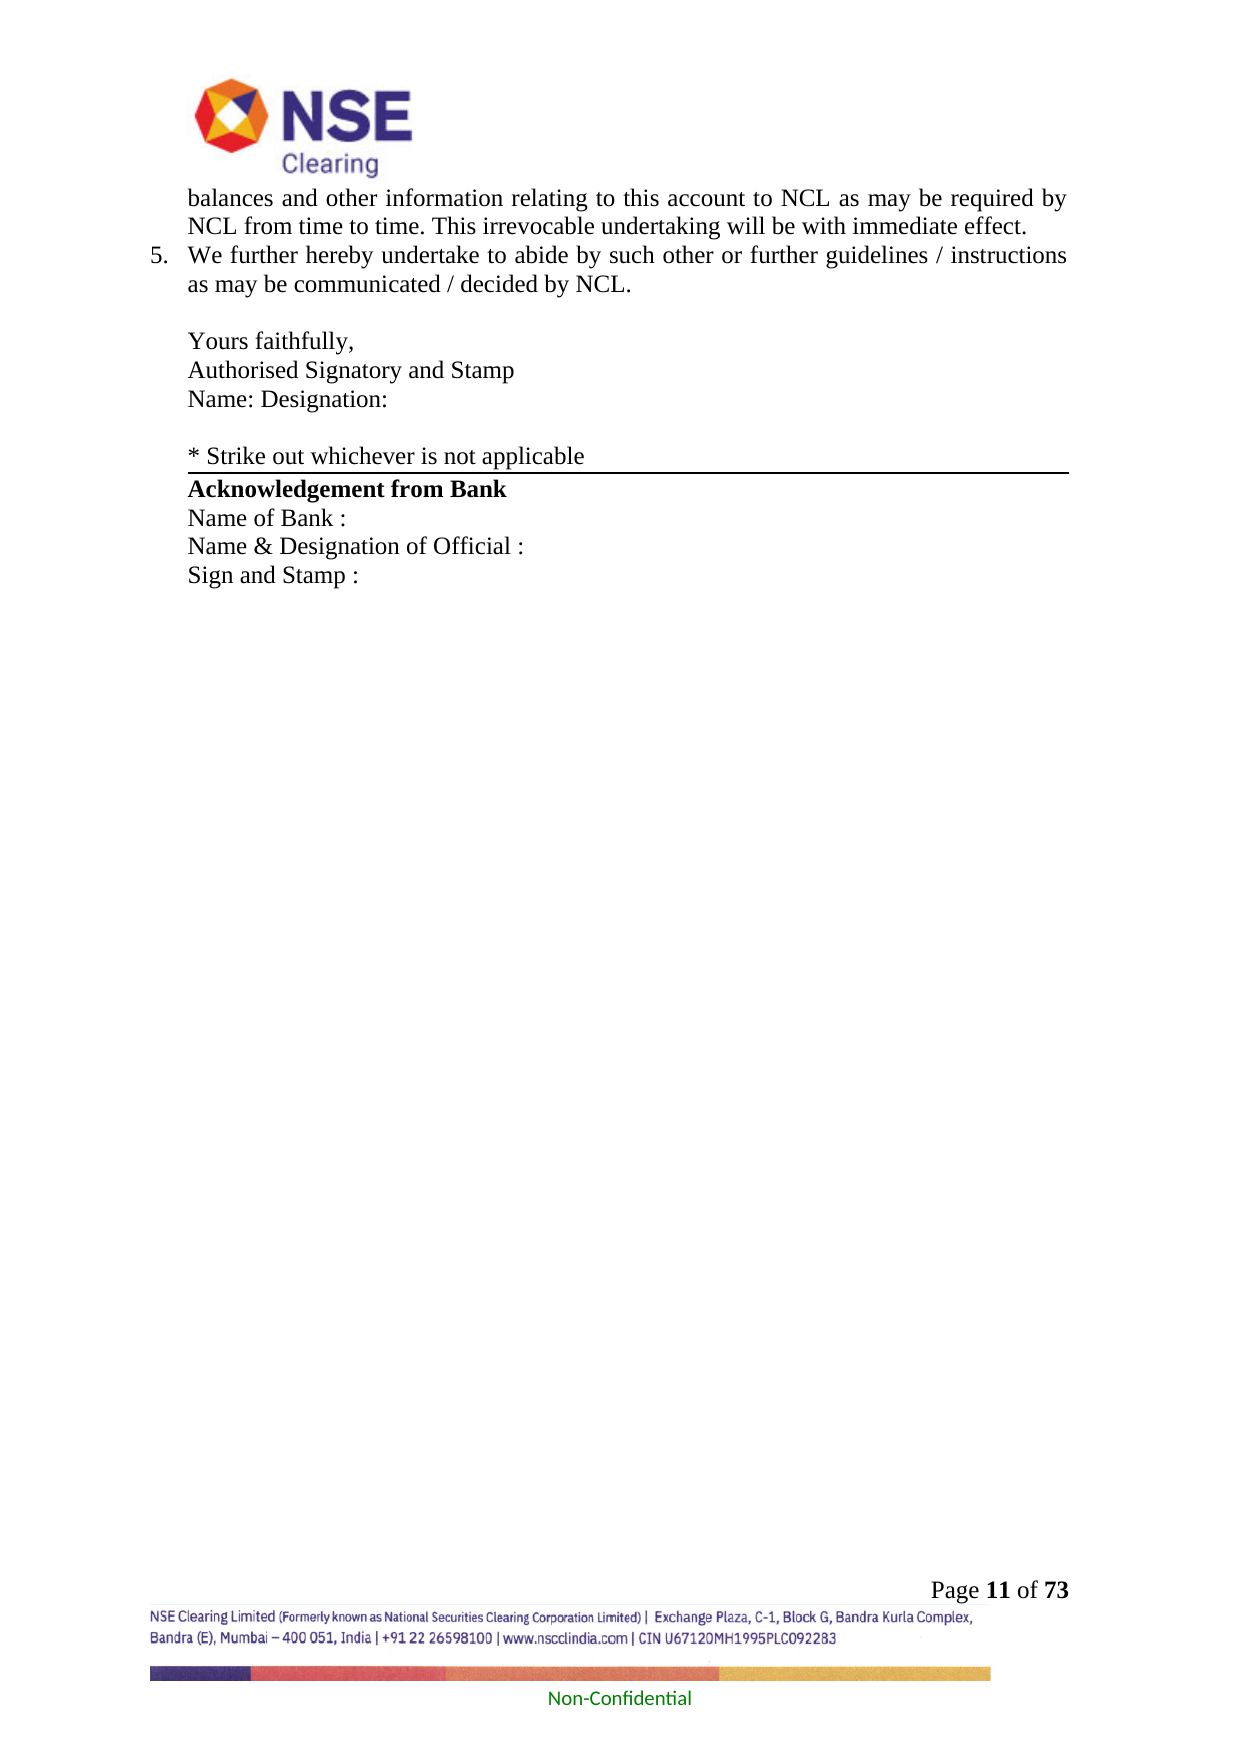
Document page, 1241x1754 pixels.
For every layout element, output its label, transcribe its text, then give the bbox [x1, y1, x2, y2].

list Authorised Signatory and Stamp [187, 355, 1069, 384]
list * Strike out whichever is not applicable [187, 441, 1069, 474]
list Acknowledgement from Bank [187, 474, 1069, 503]
list Name: Designation: [187, 384, 1069, 413]
list We further hereby undertake to abide by such other or further guidelines / instructions as may be communicated / decided by NCL. [150, 240, 1069, 298]
list Name & Designation of Official : [187, 531, 1069, 560]
picture [150, 1604, 991, 1681]
list Sign and Stamp : [187, 560, 1069, 589]
picture [150, 73, 456, 183]
list Name of Bank : [187, 503, 1069, 531]
list Yours faithfully, [187, 326, 1069, 355]
